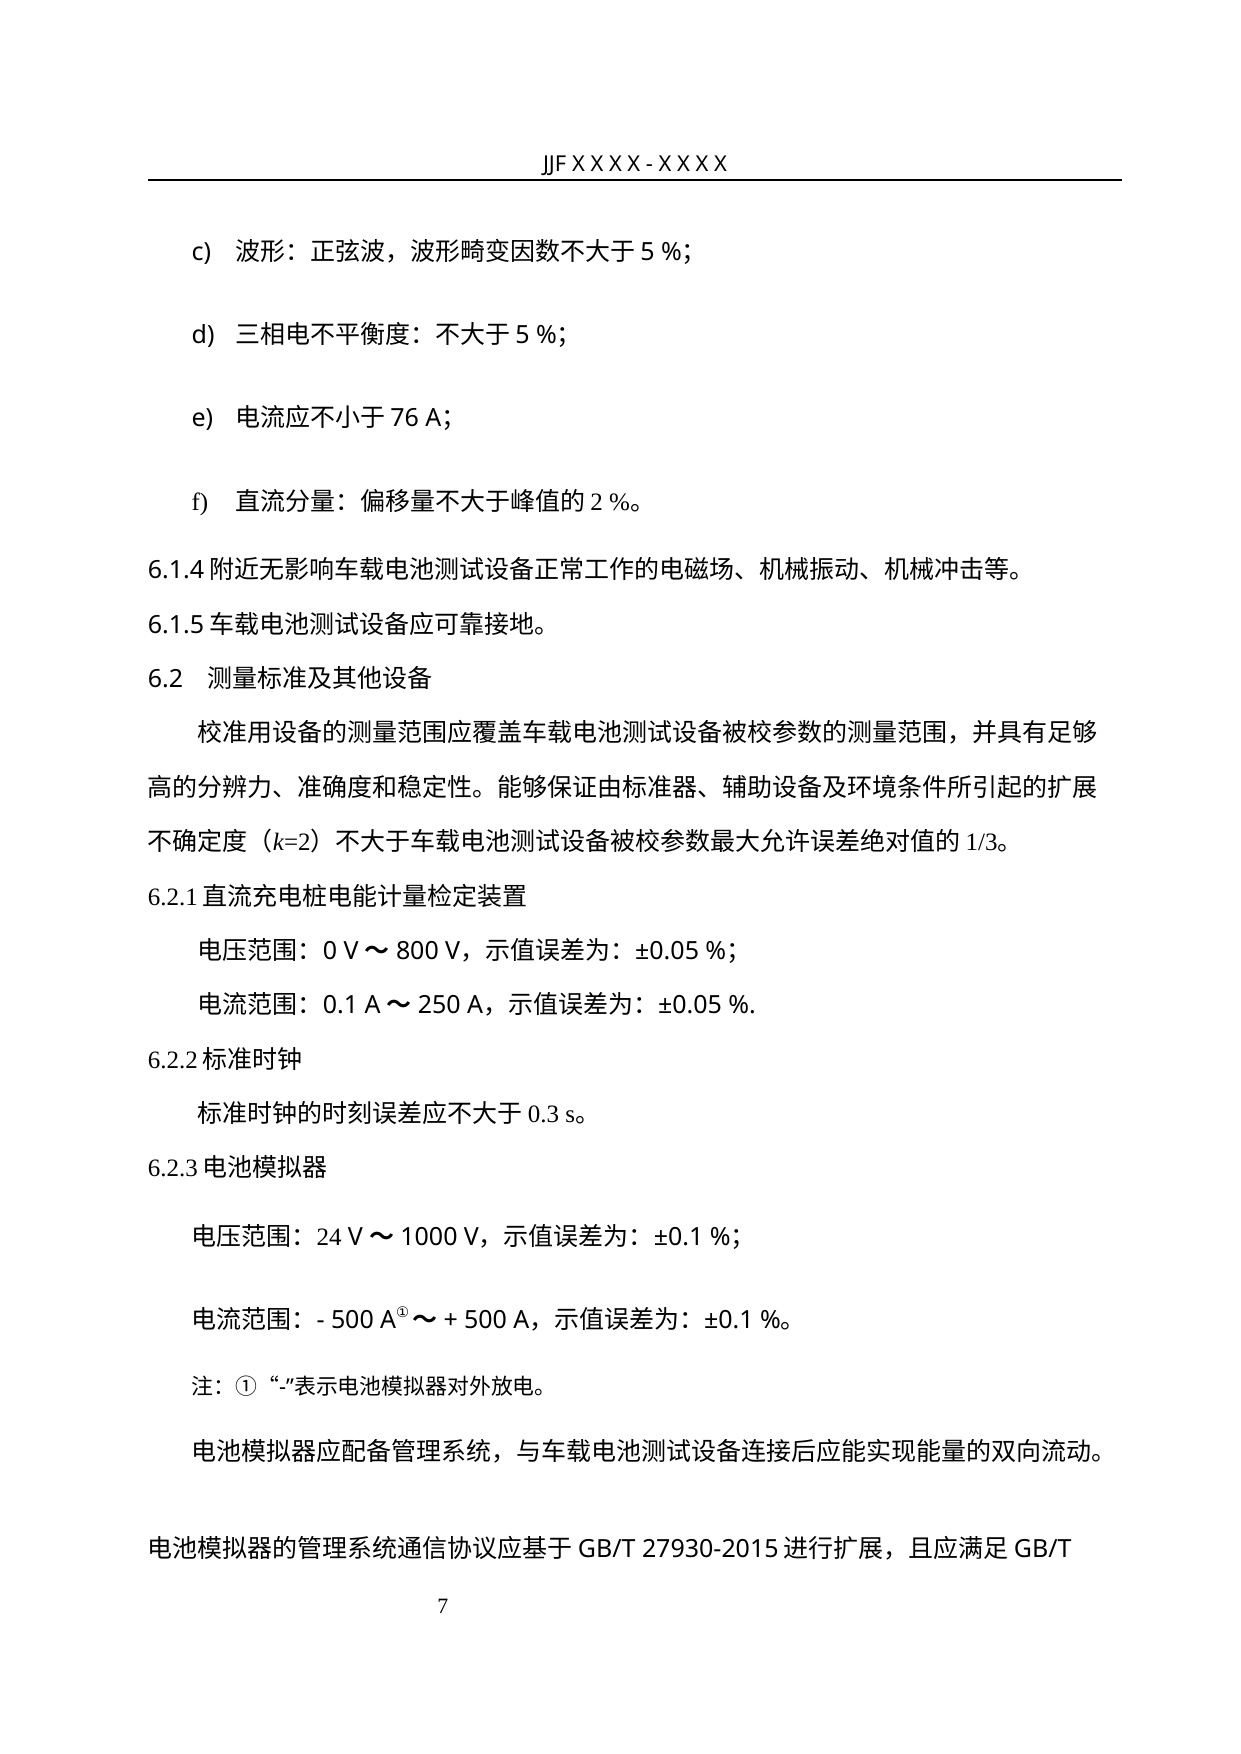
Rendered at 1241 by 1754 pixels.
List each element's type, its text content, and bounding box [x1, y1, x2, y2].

text 注：①“-”表示电池模拟器对外放电。 [148, 1368, 1122, 1401]
text 电流范围：- 500 A① ～ + 500 A，示值误差为：±0.1 %。 [148, 1285, 1122, 1350]
text 校准用设备的测量范围应覆盖车载电池测试设备被校参数的测量范围，并具有足够高的分辨力、准确度和稳定性。能够保证由标准器、辅助设备及环境条件所引起的扩展不确定度（k=2）不大于车载电池测试设备被校参数最大允许误差绝对值的1/3。 [148, 713, 1122, 858]
text 6.2.1直流充电桩电能计量检定装置 [148, 876, 1122, 912]
text 标准时钟的时刻误差应不大于0.3 s。 [148, 1093, 1122, 1130]
list 波形：正弦波，波形畸变因数不大于5 %； [191, 217, 1122, 282]
text 6.2.3电池模拟器 [148, 1148, 1122, 1184]
list 三相电不平衡度：不大于5 %； [191, 300, 1122, 365]
subtitle 6.1.5车载电池测试设备应可靠接地。 [148, 604, 1122, 640]
text 电流范围：0.1 A ～ 250 A，示值误差为：±0.05 %. [148, 985, 1122, 1021]
subtitle 测量标准及其他设备 [148, 658, 1122, 695]
list 直流分量：偏移量不大于峰值的2 %。 [191, 467, 1122, 532]
text 电压范围：24 V ～ 1000 V，示值误差为：±0.1 %； [148, 1202, 1122, 1267]
text 6.2.2标准时钟 [148, 1039, 1122, 1075]
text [148, 1417, 1122, 1579]
list 电流应不小于76 A； [191, 383, 1122, 448]
subtitle 6.1.4附近无影响车载电池测试设备正常工作的电磁场、机械振动、机械冲击等。 [148, 550, 1122, 586]
text 电压范围：0 V ～ 800 V，示值误差为：±0.05 %； [148, 930, 1122, 967]
